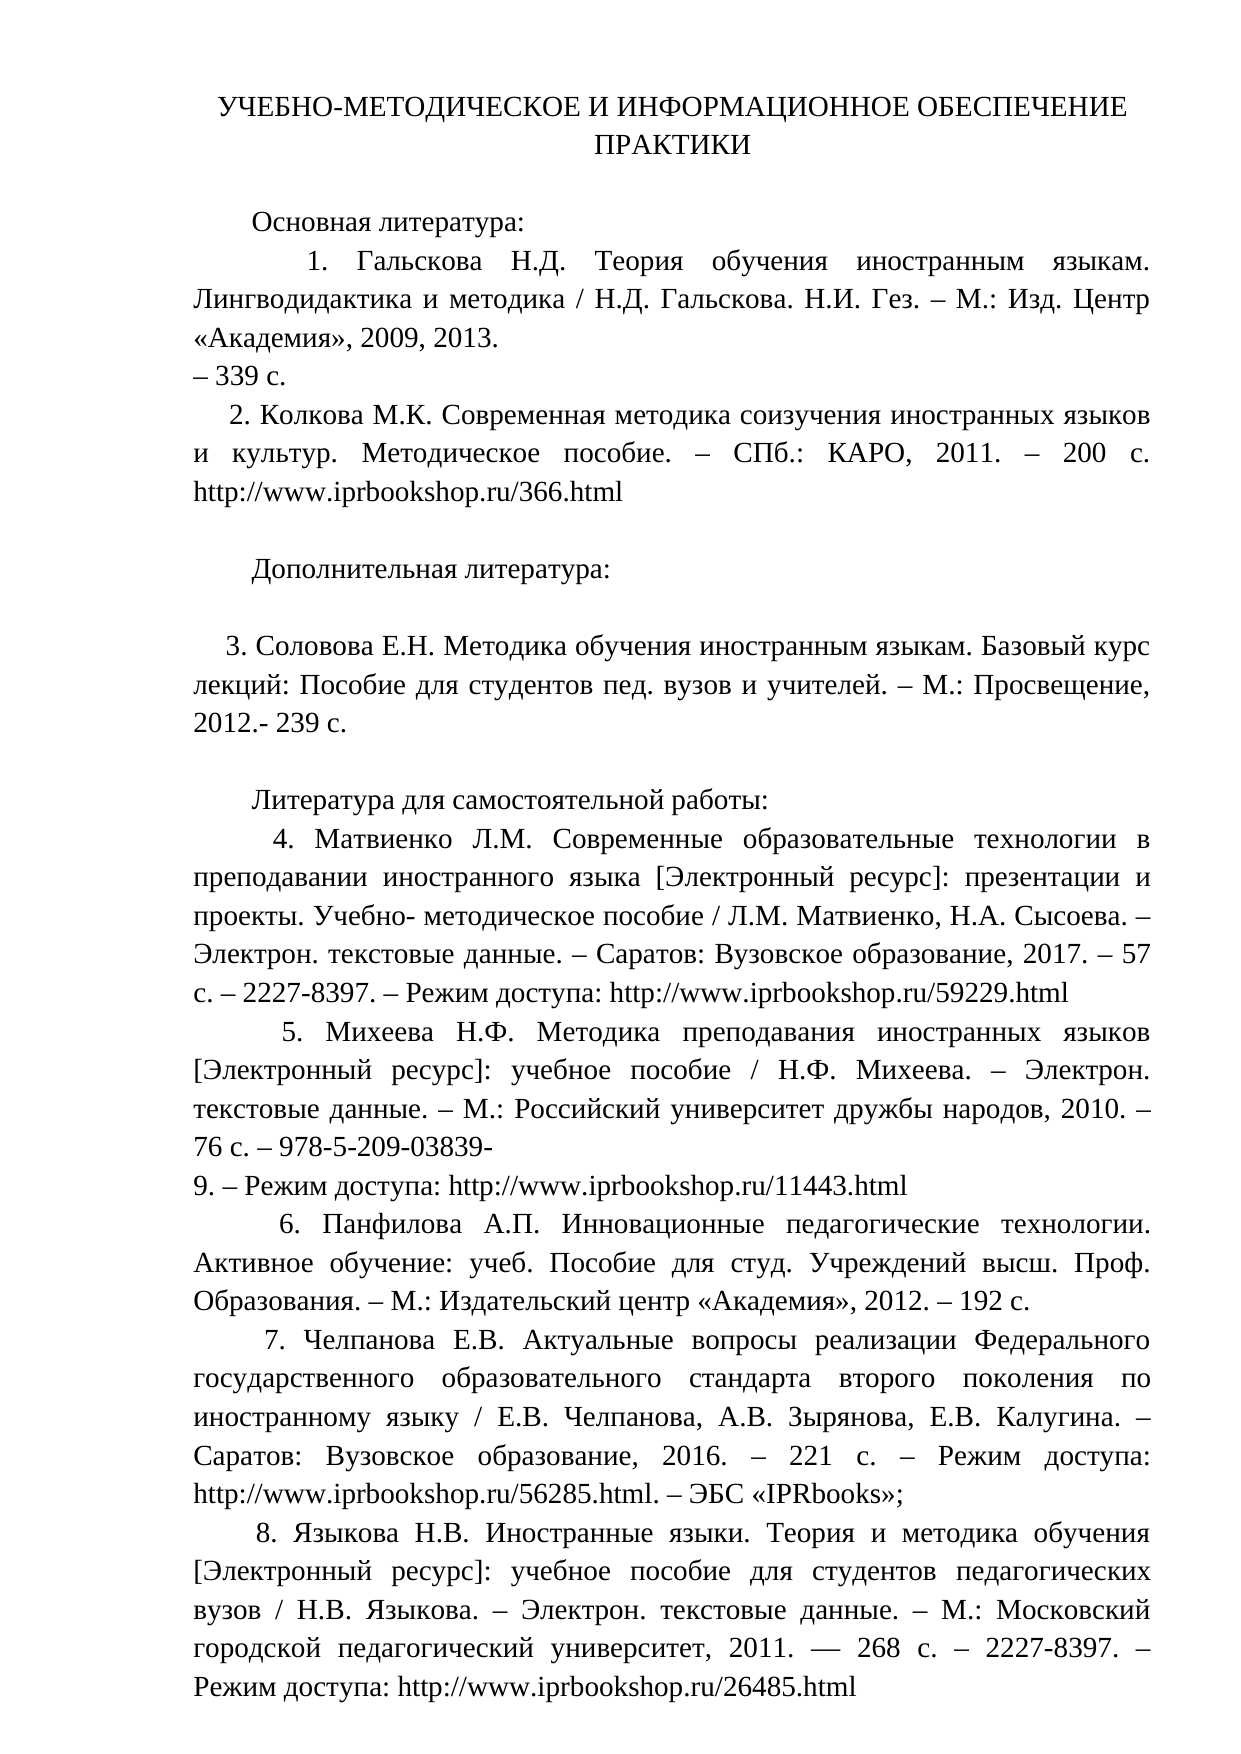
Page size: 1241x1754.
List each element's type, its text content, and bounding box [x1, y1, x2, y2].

list 6. Панфилова А.П. Инновационные педагогические технологии. Активное обучение: учеб. Пособие для студ. Учреждений высш. Проф. Образования. – М.: Издательский центр «Академия», 2012. – 192 с. [193, 1206, 1152, 1317]
list Литература для самостоятельной работы: [193, 782, 1152, 816]
list 3. Соловова Е.Н. Методика обучения иностранным языкам. Базовый курс лекций: Пособие для студентов пед. вузов и учителей. – М.: Просвещение, 2012.- 239 с. [193, 628, 1152, 739]
list 2. Колкова М.К. Современная методика соизучения иностранных языков и культур. Методическое пособие. – СПб.: КАРО, 2011. – 200 с. http://www.iprbookshop.ru/366.html [193, 397, 1152, 508]
list 5. Михеева Н.Ф. Методика преподавания иностранных языков [Электронный ресурс]: учебное пособие / Н.Ф. Михеева. – Электрон. текстовые данные. – М.: Российский университет дружбы народов, 2010. – 76 c. – 978-5-209-03839- [193, 1014, 1152, 1163]
list Основная литература: [193, 204, 1152, 238]
list 4. Матвиенко Л.М. Современные образовательные технологии в преподавании иностранного языка [Электронный ресурс]: презентации и проекты. Учебно- методическое пособие / Л.М. Матвиенко, Н.А. Сысоева. – Электрон. текстовые данные. – Саратов: Вузовское образование, 2017. – 57 c. – 2227-8397. – Режим доступа: http://www.iprbookshop.ru/59229.html [193, 821, 1152, 1009]
list 8. Языкова Н.В. Иностранные языки. Теория и методика обучения [Электронный ресурс]: учебное пособие для студентов педагогических вузов / Н.В. Языкова. – Электрон. текстовые данные. – М.: Московский городской педагогический университет, 2011. — 268 c. – 2227-8397. – Режим доступа: http://www.iprbookshop.ru/26485.html [193, 1515, 1152, 1702]
list Дополнительная литература: [193, 551, 1152, 585]
list 7. Челпанова Е.В. Актуальные вопросы реализации Федерального государственного образовательного стандарта второго поколения по иностранному языку / Е.В. Челпанова, А.В. Зырянова, Е.В. Калугина. – Саратов: Вузовское образование, 2016. – 221 с. – Режим доступа: http://www.iprbookshop.ru/56285.html. – ЭБС «IPRbooks»; [193, 1322, 1152, 1510]
list – 339 с. [193, 358, 1152, 392]
list 1. Гальскова Н.Д. Теория обучения иностранным языкам. Лингводидактика и методика / Н.Д. Гальскова. Н.И. Гез. – М.: Изд. Центр «Академия», 2009, 2013. [193, 243, 1152, 353]
list УЧЕБНО-МЕТОДИЧЕСКОЕ И ИНФОРМАЦИОННОЕ ОБЕСПЕЧЕНИЕ ПРАКТИКИ [193, 89, 1152, 161]
list 9. – Режим доступа: http://www.iprbookshop.ru/11443.html [193, 1168, 1152, 1201]
